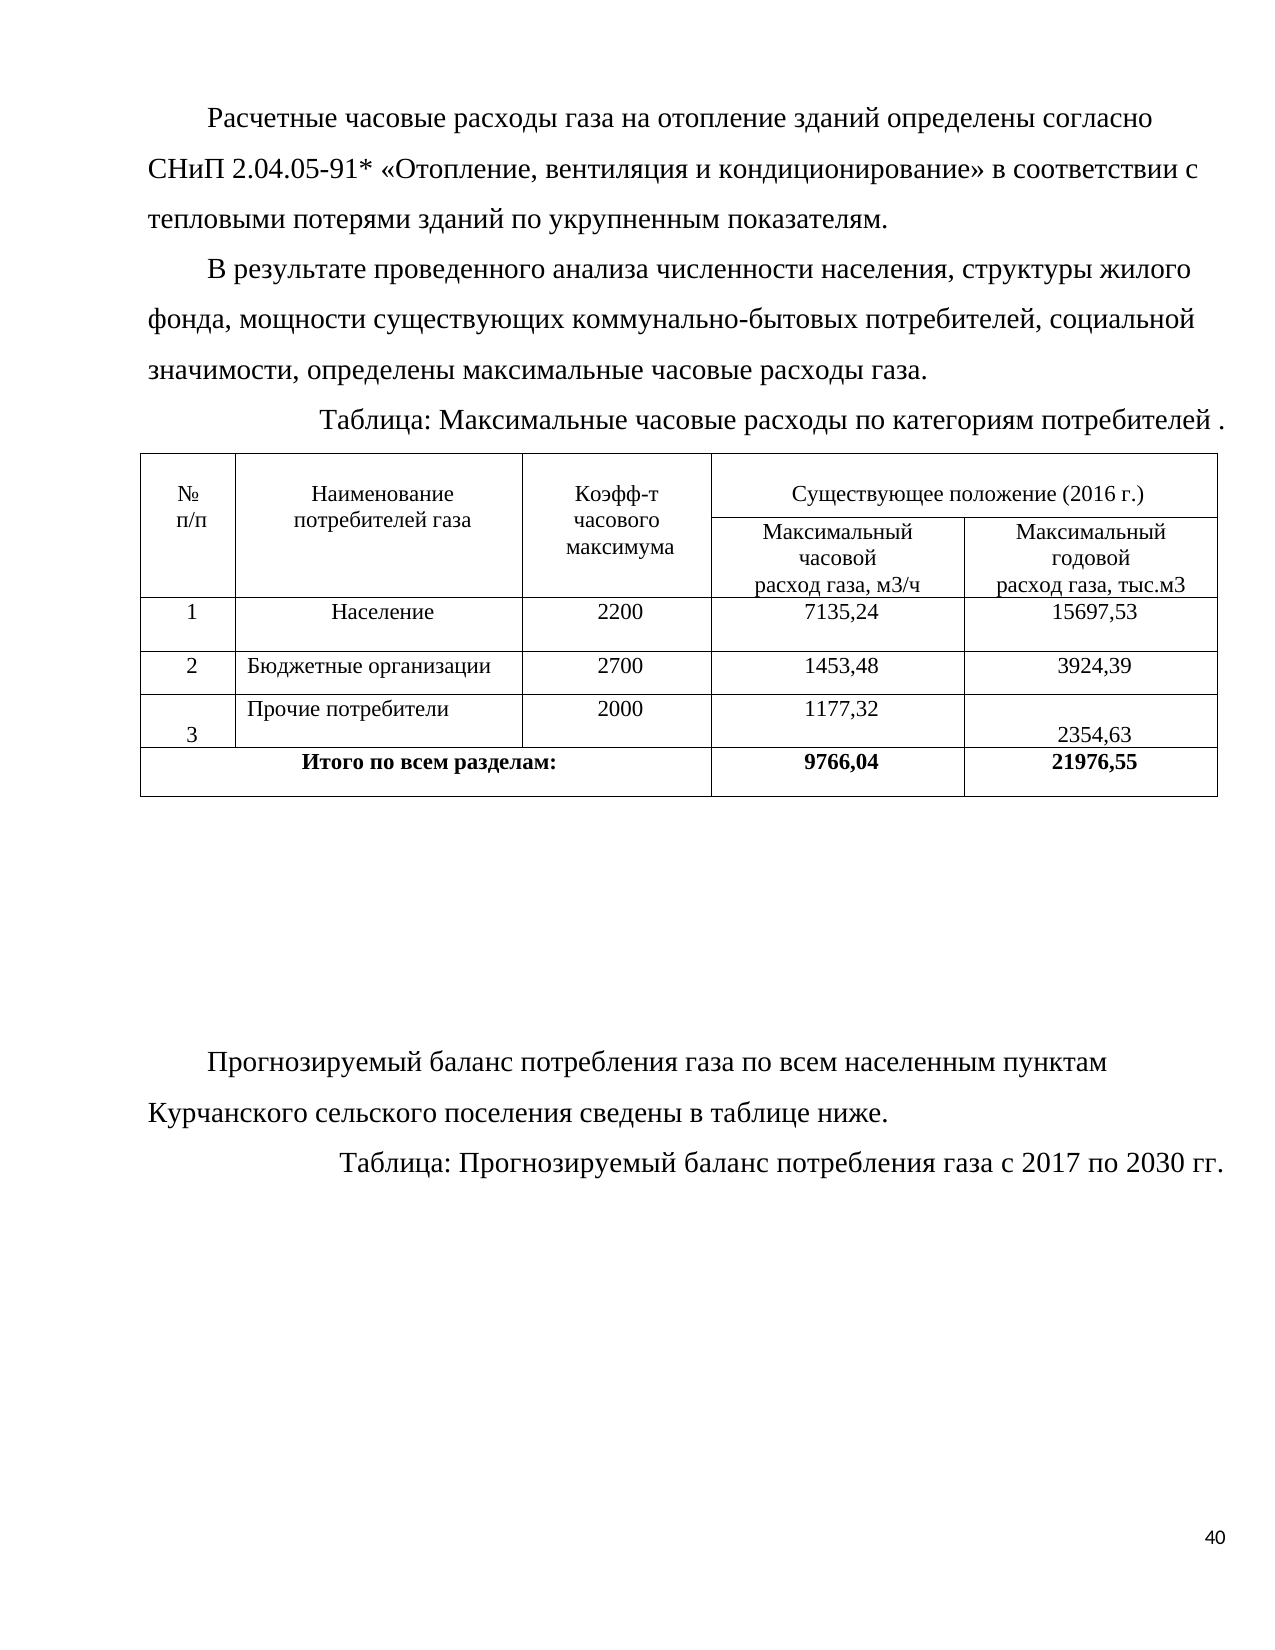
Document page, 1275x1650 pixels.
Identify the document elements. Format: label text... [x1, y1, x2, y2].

table_cell 2354,63 [965, 695, 1217, 747]
table_cell 2200 [523, 598, 711, 651]
table_cell 3 [141, 695, 235, 747]
table_header Существующее положение (2016 г.) [712, 454, 1217, 517]
text Прогнозируемый баланс потребления газа по всем населенным пунктам Курчанского сельского поселения сведены в таблице ниже. [148, 1044, 1226, 1128]
table_cell Бюджетные организации [236, 652, 522, 693]
table_cell 2000 [523, 695, 711, 747]
text В результате проведенного анализа численности населения, структуры жилого фонда, мощности существующих коммунально-бытовых потребителей, социальной значимости, определены максимальные часовые расходы газа. [148, 251, 1226, 386]
table_cell 1177,32 [712, 695, 964, 747]
table_cell Прочие потребители [236, 695, 522, 747]
table_cell 2 [141, 652, 235, 693]
table_header Коэфф-т часового максимума [523, 454, 711, 597]
table_cell 1453,48 [712, 652, 964, 693]
table_cell 1 [141, 598, 235, 651]
table_cell 7135,24 [712, 598, 964, 651]
table_cell 3924,39 [965, 652, 1217, 693]
text Таблица: Максимальные часовые расходы по категориям потребителей . [148, 402, 1226, 436]
table_cell 9766,04 [712, 748, 964, 796]
table_cell 15697,53 [965, 598, 1217, 651]
table_cell 2700 [523, 652, 711, 693]
table_cell Максимальный годовой расход газа, тыс.м3 [965, 518, 1217, 597]
text Расчетные часовые расходы газа на отопление зданий определены согласно СНиП 2.04.05-91* «Отопление, вентиляция и кондиционирование» в соответствии с тепловыми потерями зданий по укрупненным показателям. [148, 100, 1226, 234]
table_cell 21976,55 [965, 748, 1217, 796]
text Таблица: Прогнозируемый баланс потребления газа с 2017 по 2030 гг. [148, 1145, 1226, 1178]
table_cell Итого по всем разделам: [141, 748, 711, 796]
table_header № п/п [141, 454, 235, 597]
table_header Наименование потребителей газа [236, 454, 522, 597]
table_cell Население [236, 598, 522, 651]
table_cell Максимальный часовой расход газа, м3/ч [712, 518, 964, 597]
